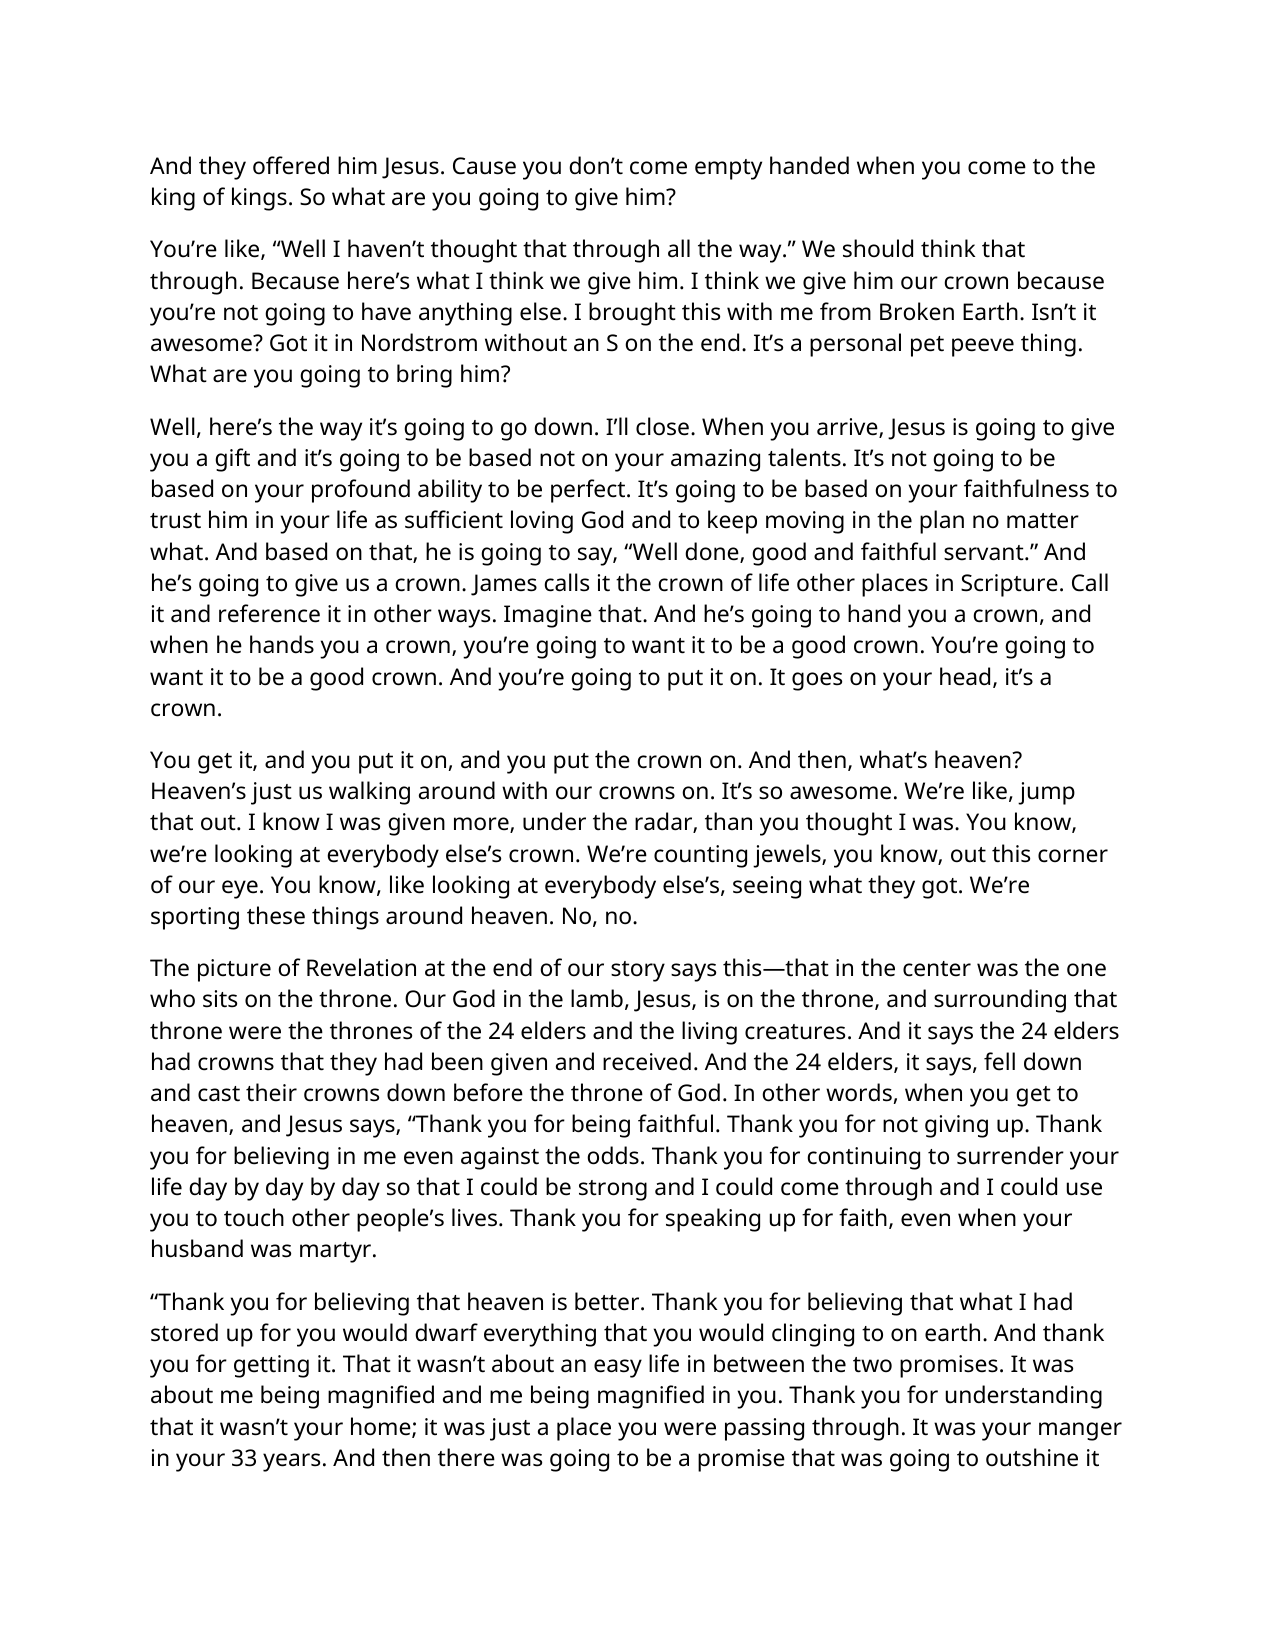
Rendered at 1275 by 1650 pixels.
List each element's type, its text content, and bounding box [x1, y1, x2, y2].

text You’re like, “Well I haven’t thought that through all the way.” We should think that through. Because here’s what I think we give him. I think we give him our crown because you’re not going to have anything else. I brought this with me from Broken Earth. Isn’t it awesome? Got it in Nordstrom without an S on the end. It’s a personal pet peeve thing. What are you going to bring him? [150, 233, 1125, 389]
text You get it, and you put it on, and you put the crown on. And then, what’s heaven? Heaven’s just us walking around with our crowns on. It’s so awesome. We’re like, jump that out. I know I was given more, under the radar, than you thought I was. You know, we’re looking at everybody else’s crown. We’re counting jewels, you know, out this corner of our eye. You know, like looking at everybody else’s, seeing what they got. We’re sporting these things around heaven. No, no. [150, 744, 1125, 931]
text Well, here’s the way it’s going to go down. I’ll close. When you arrive, Jesus is going to give you a gift and it’s going to be based not on your amazing talents. It’s not going to be based on your profound ability to be perfect. It’s going to be based on your faithfulness to trust him in your life as sufficient loving God and to keep moving in the plan no matter what. And based on that, he is going to say, “Well done, good and faithful servant.” And he’s going to give us a crown. James calls it the crown of life other places in Scripture. Call it and reference it in other ways. Imagine that. And he’s going to hand you a crown, and when he hands you a crown, you’re going to want it to be a good crown. You’re going to want it to be a good crown. And you’re going to put it on. It goes on your head, it’s a crown. [150, 410, 1125, 723]
text The picture of Revelation at the end of our story says this—that in the center was the one who sits on the throne. Our God in the lamb, Jesus, is on the throne, and surrounding that throne were the thrones of the 24 elders and the living creatures. And it says the 24 elders had crowns that they had been given and received. And the 24 elders, it says, fell down and cast their crowns down before the throne of God. In other words, when you get to heaven, and Jesus says, “Thank you for being faithful. Thank you for not giving up. Thank you for believing in me even against the odds. Thank you for continuing to surrender your life day by day by day so that I could be strong and I could come through and I could use you to touch other people’s lives. Thank you for speaking up for faith, even when your husband was martyr. [150, 952, 1125, 1264]
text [150, 150, 1125, 212]
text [150, 1285, 1125, 1473]
